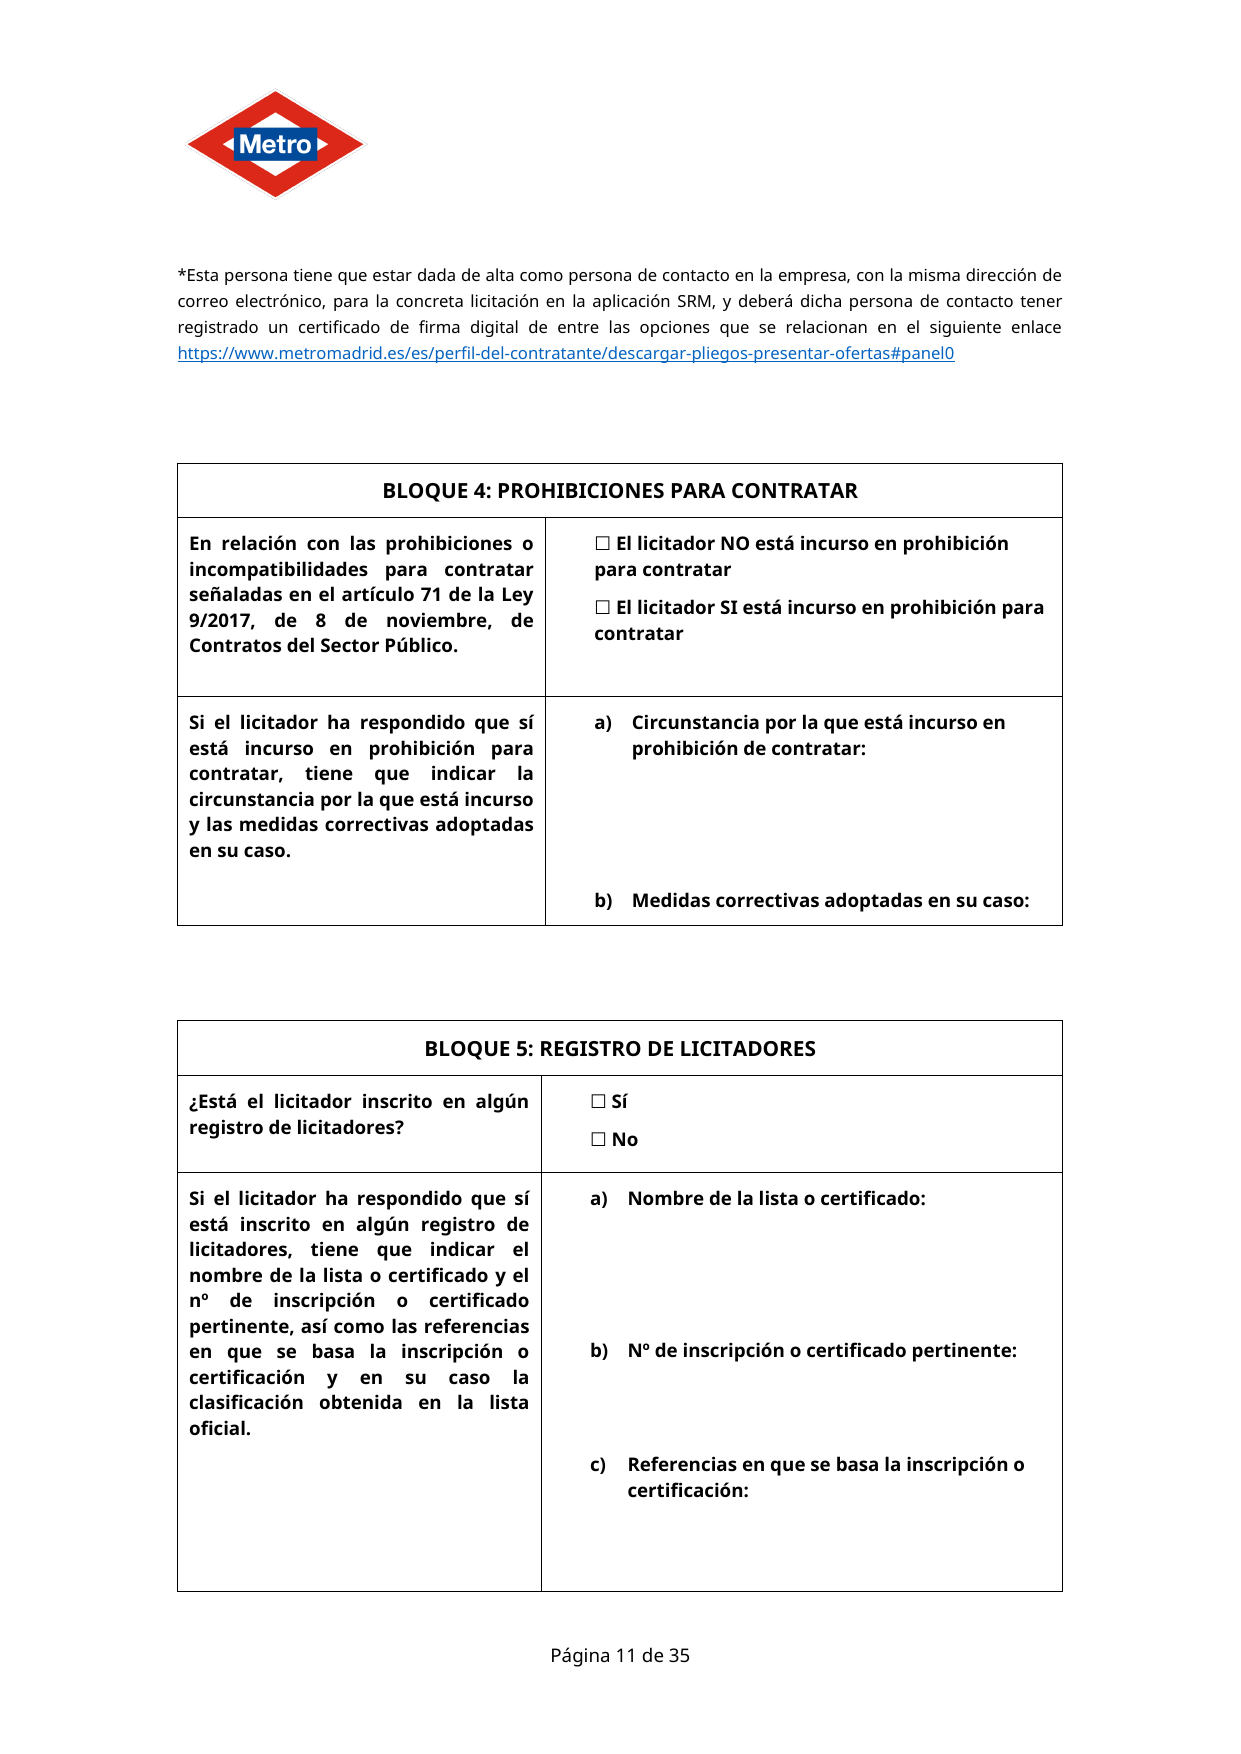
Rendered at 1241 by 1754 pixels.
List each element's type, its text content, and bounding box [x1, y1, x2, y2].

table_header BLOQUE 4: PROHIBICIONES PARA CONTRATAR [178, 464, 1062, 517]
text *Esta persona tiene que estar dada de alta como persona de contacto en la empresa, con la misma dirección de correo electrónico, para la concreta licitación en la aplicación SRM, y deberá dicha persona de contacto tener registrado un certificado de firma digital de entre las opciones que se relacionan en el siguiente enlace https://www.metromadrid.es/es/perfil-del-contratante/descargar-pliegos-presentar-ofertas#panel0 [177, 264, 1063, 364]
table_cell ☐ Sí ☐ No [542, 1076, 1062, 1172]
table_cell ¿Está el licitador inscrito en algún registro de licitadores? [178, 1076, 541, 1172]
table_cell ☐ El licitador NO está incurso en prohibición para contratar ☐ El licitador SI está incurso en prohibición para contratar [546, 518, 1062, 696]
table_cell Si el licitador ha respondido que sí está incurso en prohibición para contratar, tiene que indicar la circunstancia por la que está incurso y las medidas correctivas adoptadas en su caso. [178, 697, 545, 925]
table_cell En relación con las prohibiciones o incompatibilidades para contratar señaladas en el artículo 71 de la Ley 9/2017, de 8 de noviembre, de Contratos del Sector Público. [178, 518, 545, 696]
picture [184, 88, 368, 200]
table_header BLOQUE 5: REGISTRO DE LICITADORES [178, 1021, 1062, 1075]
table_cell Circunstancia por la que está incurso en prohibición de contratar: Medidas correctivas adoptadas en su caso: [546, 697, 1062, 925]
